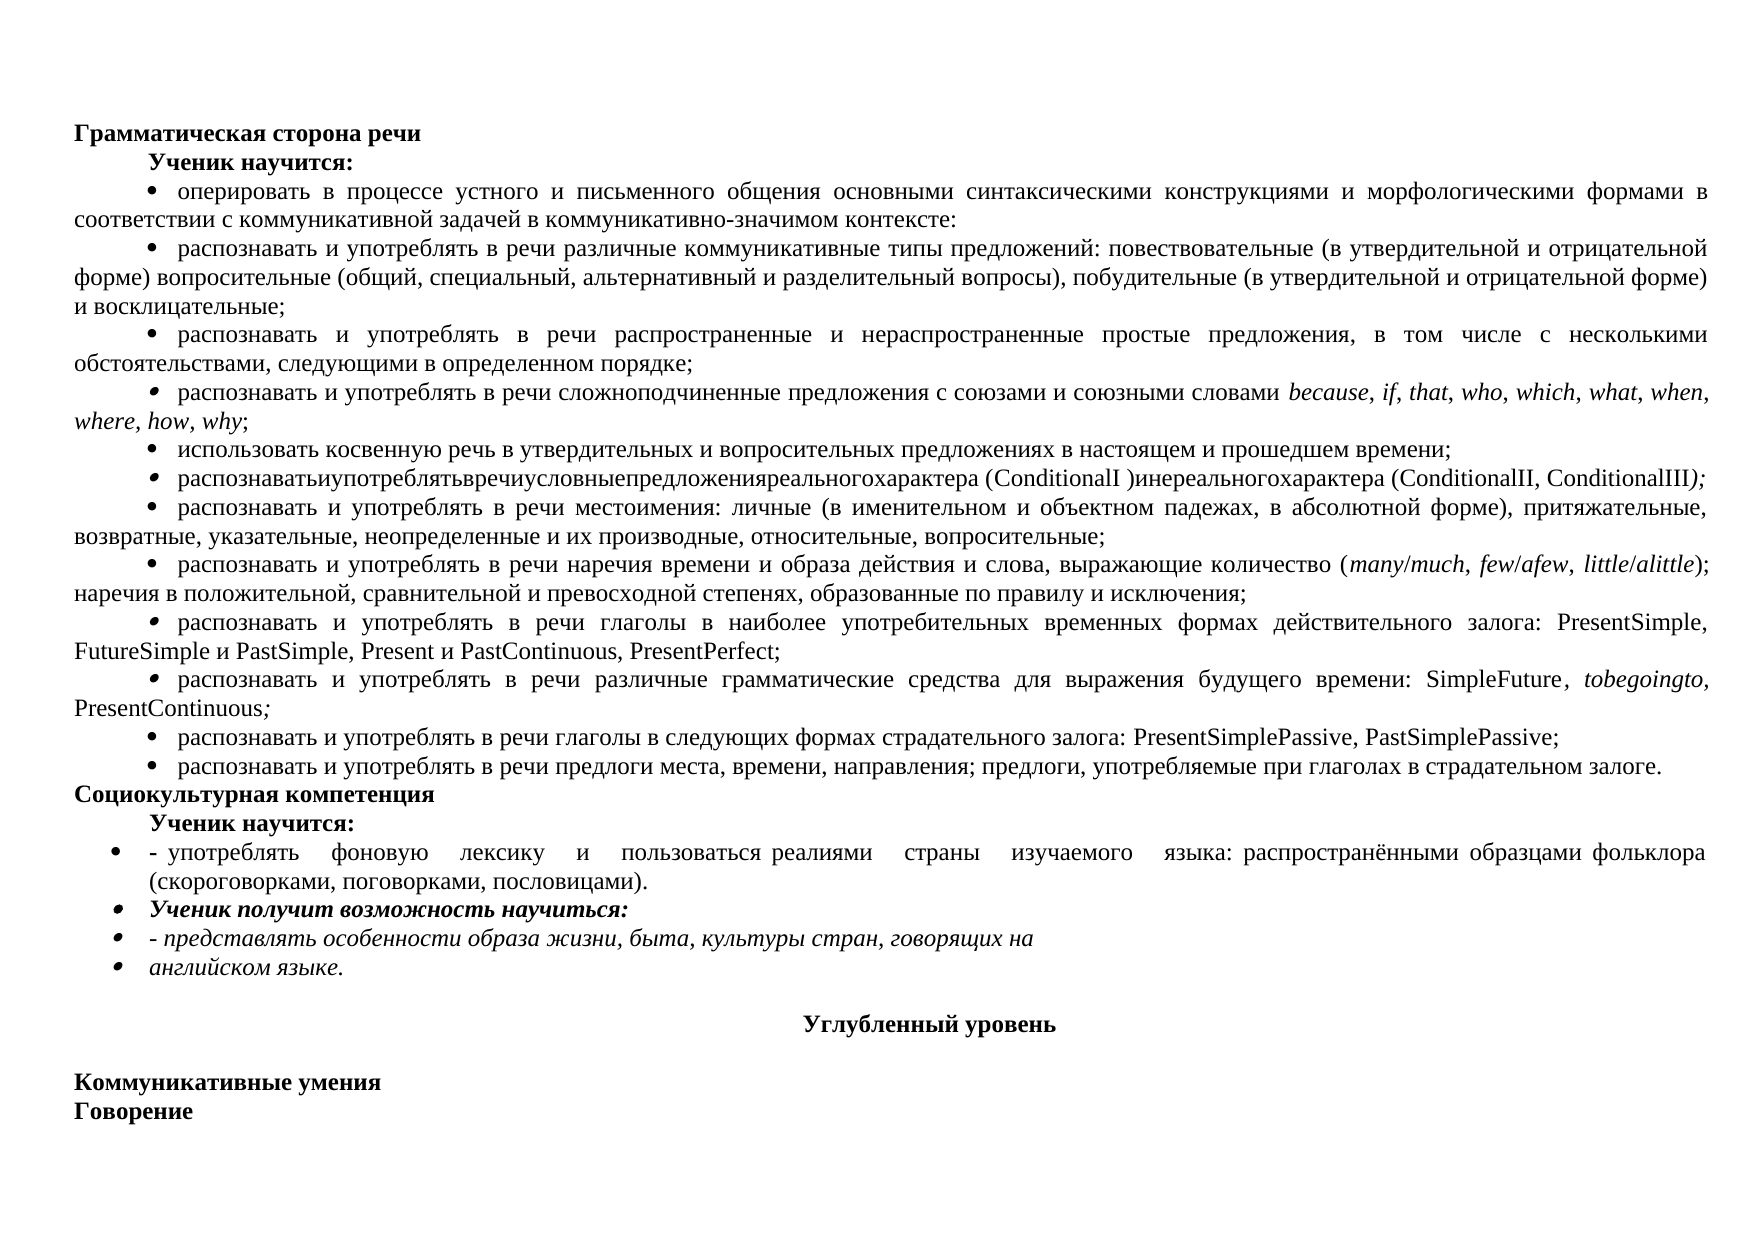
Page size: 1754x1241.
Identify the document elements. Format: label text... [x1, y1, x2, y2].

list распознаватьиупотреблятьвречиусловныепредложенияреальногохарактера (ConditionalI )инереальногохарактера (ConditionalII, ConditionalIII); [74, 463, 1709, 492]
text Социокультурная компетенция [74, 779, 1709, 808]
list распознавать и употреблять в речи различные грамматические средства для выражения будущего времени: SimpleFuture, tobegoingto, PresentContinuous; [74, 664, 1709, 722]
list распознавать и употреблять в речи сложноподчиненные предложения с союзами и союзными словами because, if, that, who, which, what, when, where, how, why; [74, 377, 1709, 434]
list английском языке. [111, 952, 1709, 981]
list Углубленный уровень [149, 1009, 1709, 1038]
text Ученик научится: [74, 147, 1709, 176]
list - употреблять фоновую лексику и пользоваться реалиями страны изучаемого языка: распространёнными образцами фольклора (скороговорками, поговорками, пословицами). [111, 837, 1709, 894]
list использовать косвенную речь в утвердительных и вопросительных предложениях в настоящем и прошедшем времени; [74, 434, 1709, 463]
list распознавать и употреблять в речи предлоги места, времени, направления; предлоги, употребляемые при глаголах в страдательном залоге. [74, 751, 1709, 779]
text Коммуникативные умения [74, 1067, 1709, 1096]
list Ученик получит возможность научиться: [111, 894, 1709, 923]
text Ученик научится: [149, 808, 1709, 837]
list распознавать и употреблять в речи наречия времени и образа действия и слова, выражающие количество (many/much, few/afew, little/alittle); наречия в положительной, сравнительной и превосходной степенях, образованные по правилу и исключения; [74, 549, 1709, 607]
list распознавать и употреблять в речи различные коммуникативные типы предложений: повествовательные (в утвердительной и отрицательной форме) вопросительные (общий, специальный, альтернативный и разделительный вопросы), побудительные (в утвердительной и отрицательной форме) и восклицательные; [74, 233, 1709, 319]
list оперировать в процессе устного и письменного общения основными синтаксическими конструкциями и морфологическими формами в соответствии с коммуникативной задачей в коммуникативно-значимом контексте: [74, 176, 1709, 233]
list распознавать и употреблять в речи глаголы в следующих формах страдательного залога: PresentSimplePassive, PastSimplePassive; [74, 722, 1709, 751]
text Грамматическая сторона речи [74, 118, 1709, 147]
text Говорение [74, 1096, 1709, 1124]
list распознавать и употреблять в речи местоимения: личные (в именительном и объектном падежах, в абсолютной форме), притяжательные, возвратные, указательные, неопределенные и их производные, относительные, вопросительные; [74, 492, 1709, 549]
list распознавать и употреблять в речи глаголы в наиболее употребительных временных формах действительного залога: PresentSimple, FutureSimple и PastSimple, Present и PastContinuous, PresentPerfect; [74, 607, 1709, 664]
list распознавать и употреблять в речи распространенные и нераспространенные простые предложения, в том числе с несколькими обстоятельствами, следующими в определенном порядке; [74, 319, 1709, 377]
list - представлять особенности образа жизни, быта, культуры стран, говорящих на [111, 923, 1709, 952]
